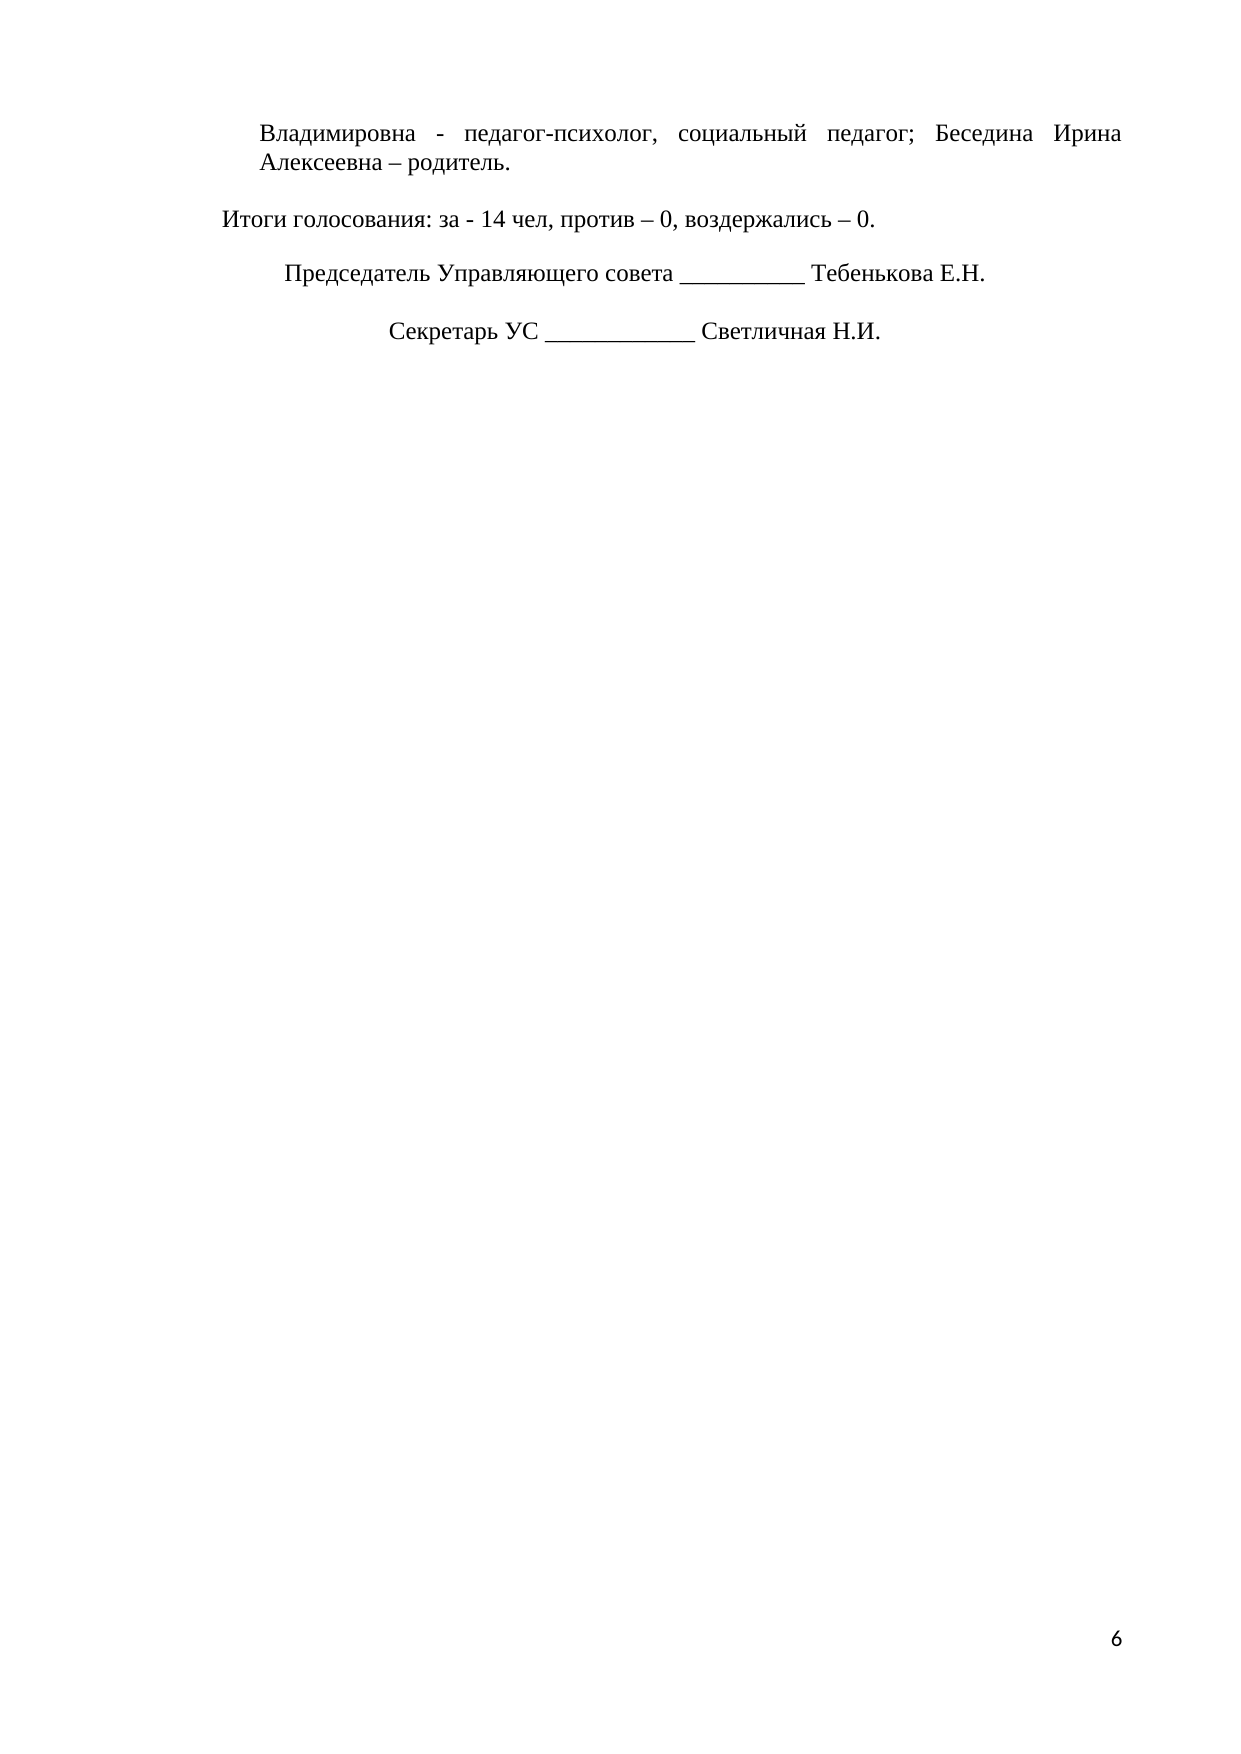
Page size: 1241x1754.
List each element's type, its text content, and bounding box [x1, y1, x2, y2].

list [222, 118, 1122, 176]
text Итоги голосования: за - 14 чел, против – 0, воздержались – 0. [148, 204, 1122, 233]
text Председатель Управляющего совета __________ Тебенькова Е.Н. [148, 258, 1122, 287]
text Секретарь УС ____________ Светличная Н.И. [148, 316, 1122, 344]
